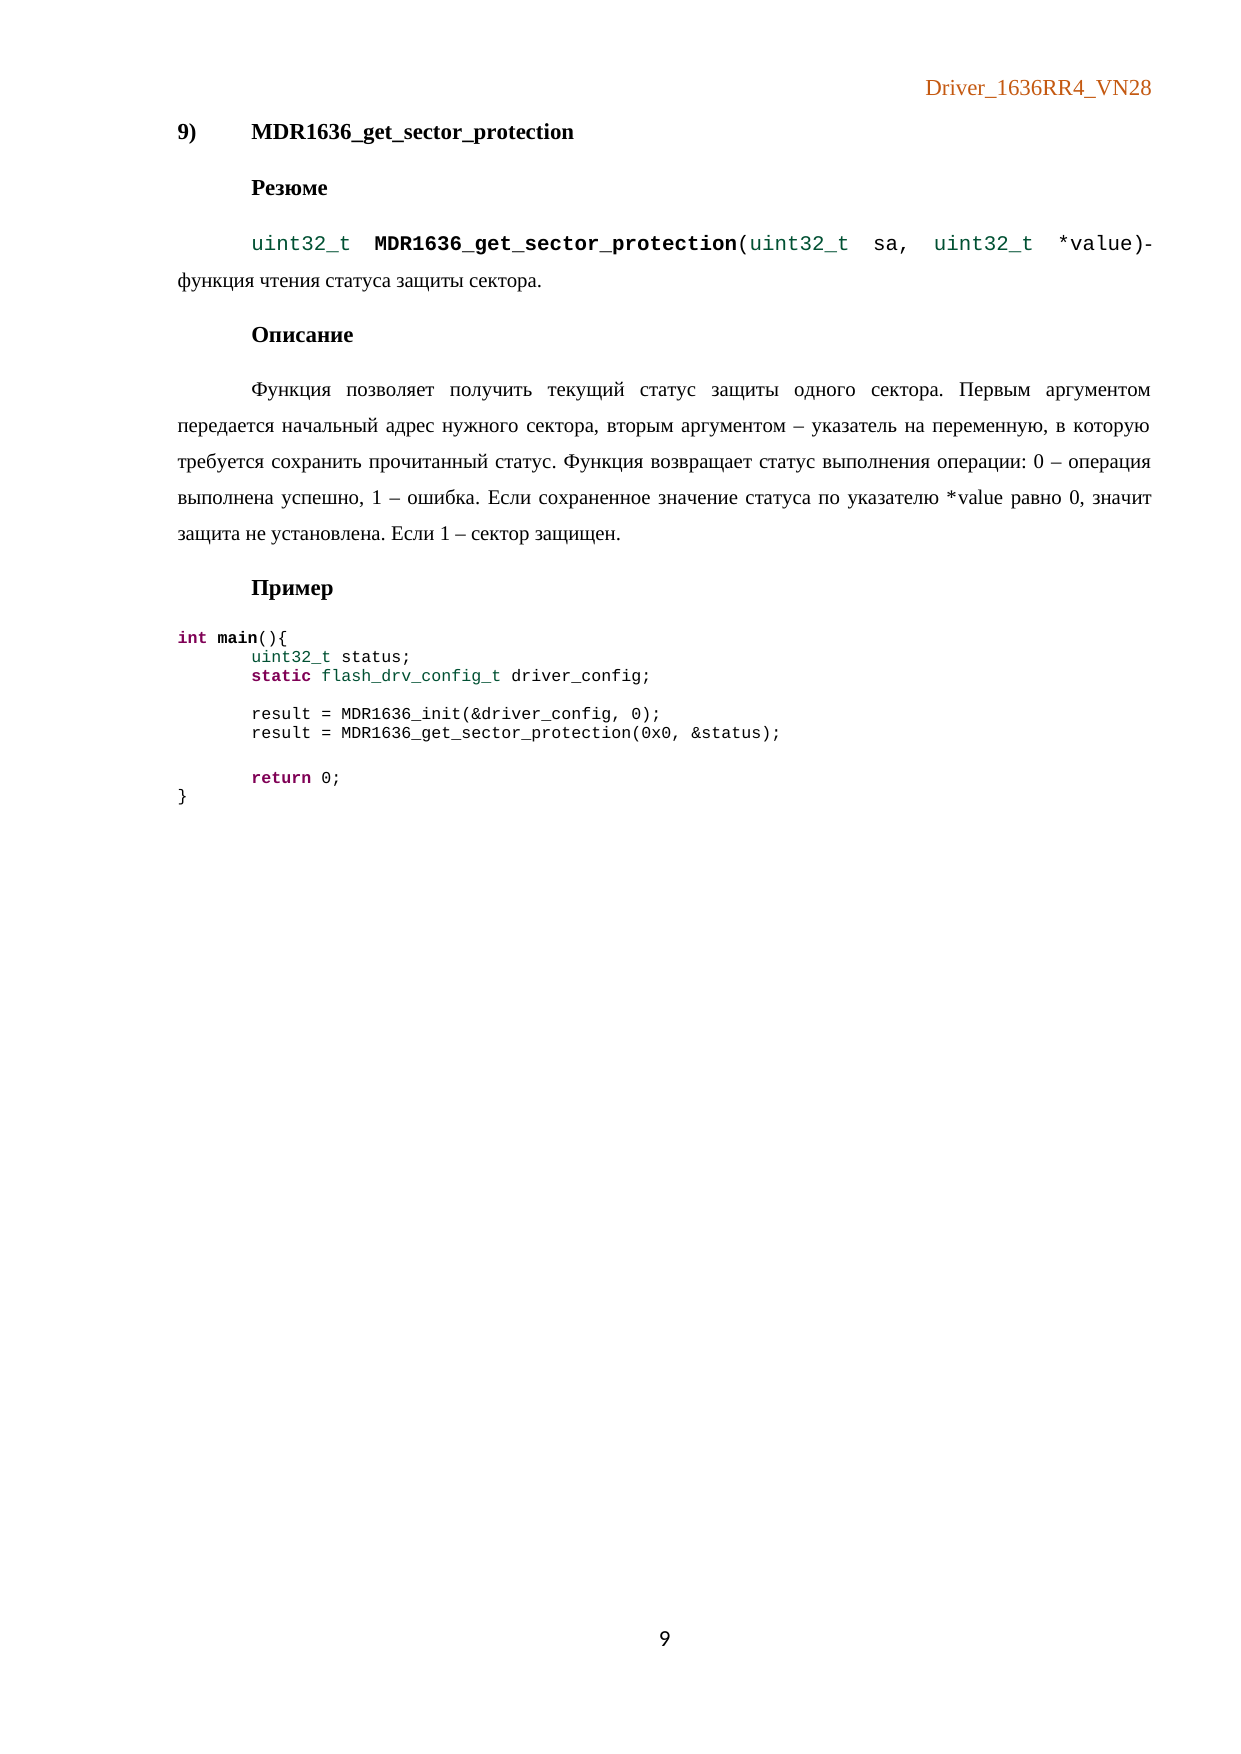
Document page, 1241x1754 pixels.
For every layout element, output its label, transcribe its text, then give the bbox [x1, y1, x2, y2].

text Функция позволяет получить текущий статус защиты одного сектора. Первым аргументом передается начальный адрес нужного сектора, вторым аргументом – указатель на переменную, в которую требуется сохранить прочитанный статус. Функция возвращает статус выполнения операции: 0 – операция выполнена успешно, 1 – ошибка. Если сохраненное значение статуса по указателю *value равно 0, значит защита не установлена. Если 1 – сектор защищен. [177, 377, 1152, 545]
list MDR1636_get_sector_protection [177, 118, 1152, 144]
text uint32_t status; [177, 649, 1152, 668]
text return 0; [177, 769, 1152, 788]
text Резюме [251, 174, 1152, 201]
text static flash_drv_config_t driver_config; [177, 668, 1152, 687]
text int main(){ [177, 630, 1152, 649]
text result = MDR1636_get_sector_protection(0x0, &status); [177, 724, 1152, 743]
text Пример [177, 574, 1152, 600]
text Описание [177, 321, 1152, 347]
text } [177, 788, 1152, 807]
text result = MDR1636_init(&driver_config, 0); [177, 705, 1152, 724]
text uint32_t MDR1636_get_sector_protection(uint32_t sa, uint32_t *value)- функция чтения статуса защиты сектора. [177, 230, 1152, 292]
